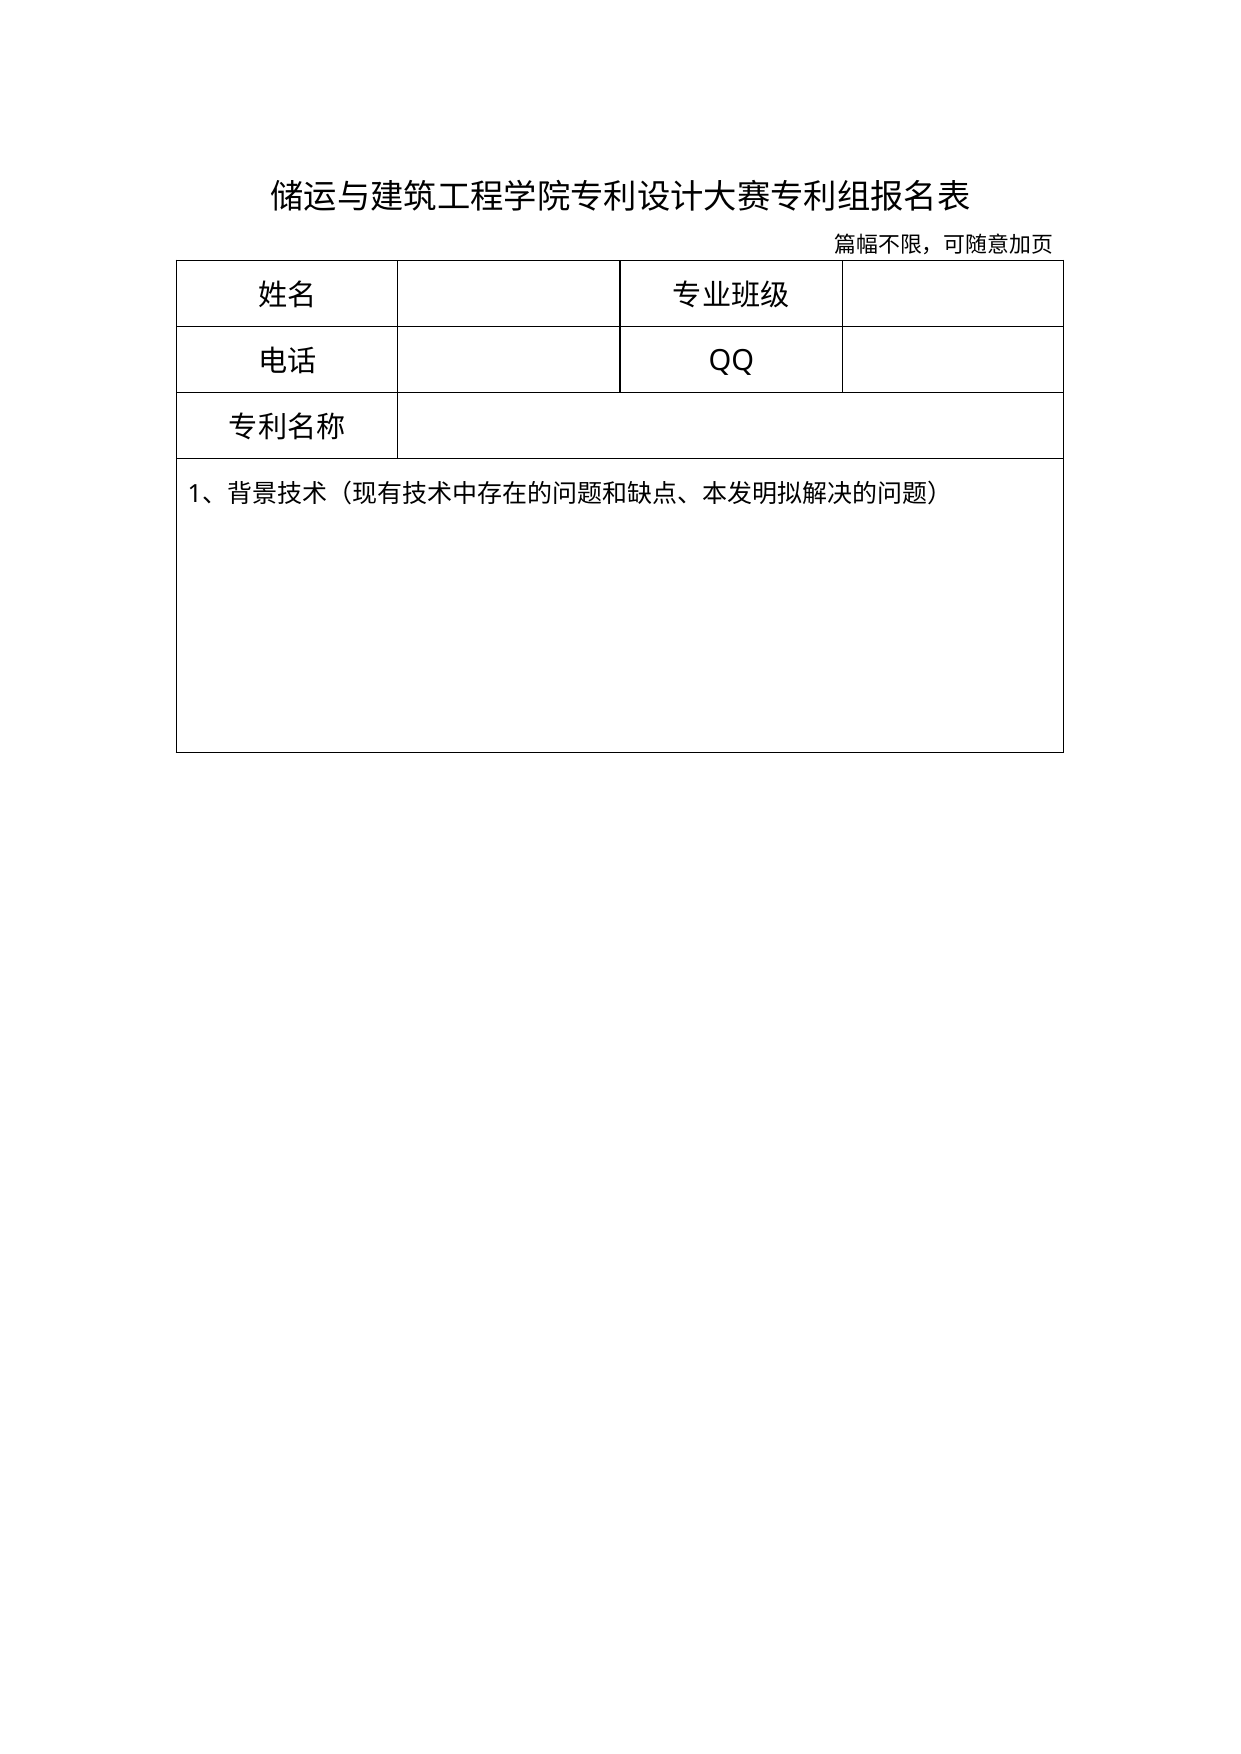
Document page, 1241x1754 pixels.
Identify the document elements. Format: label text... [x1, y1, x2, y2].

table_cell QQ [621, 327, 842, 392]
table_cell [398, 393, 1063, 458]
table_cell [843, 327, 1063, 392]
table_header [398, 261, 619, 326]
table_header [843, 261, 1063, 326]
text 篇幅不限，可随意加页 [187, 227, 1053, 259]
table_cell 1、背景技术（现有技术中存在的问题和缺点、本发明拟解决的问题） [177, 459, 1063, 752]
table_cell [398, 327, 619, 392]
table_header 姓名 [177, 261, 397, 326]
table_cell 电话 [177, 327, 397, 392]
table_cell 专利名称 [177, 393, 397, 458]
table_header 专业班级 [621, 261, 842, 326]
text 储运与建筑工程学院专利设计大赛专利组报名表 [187, 162, 1053, 227]
